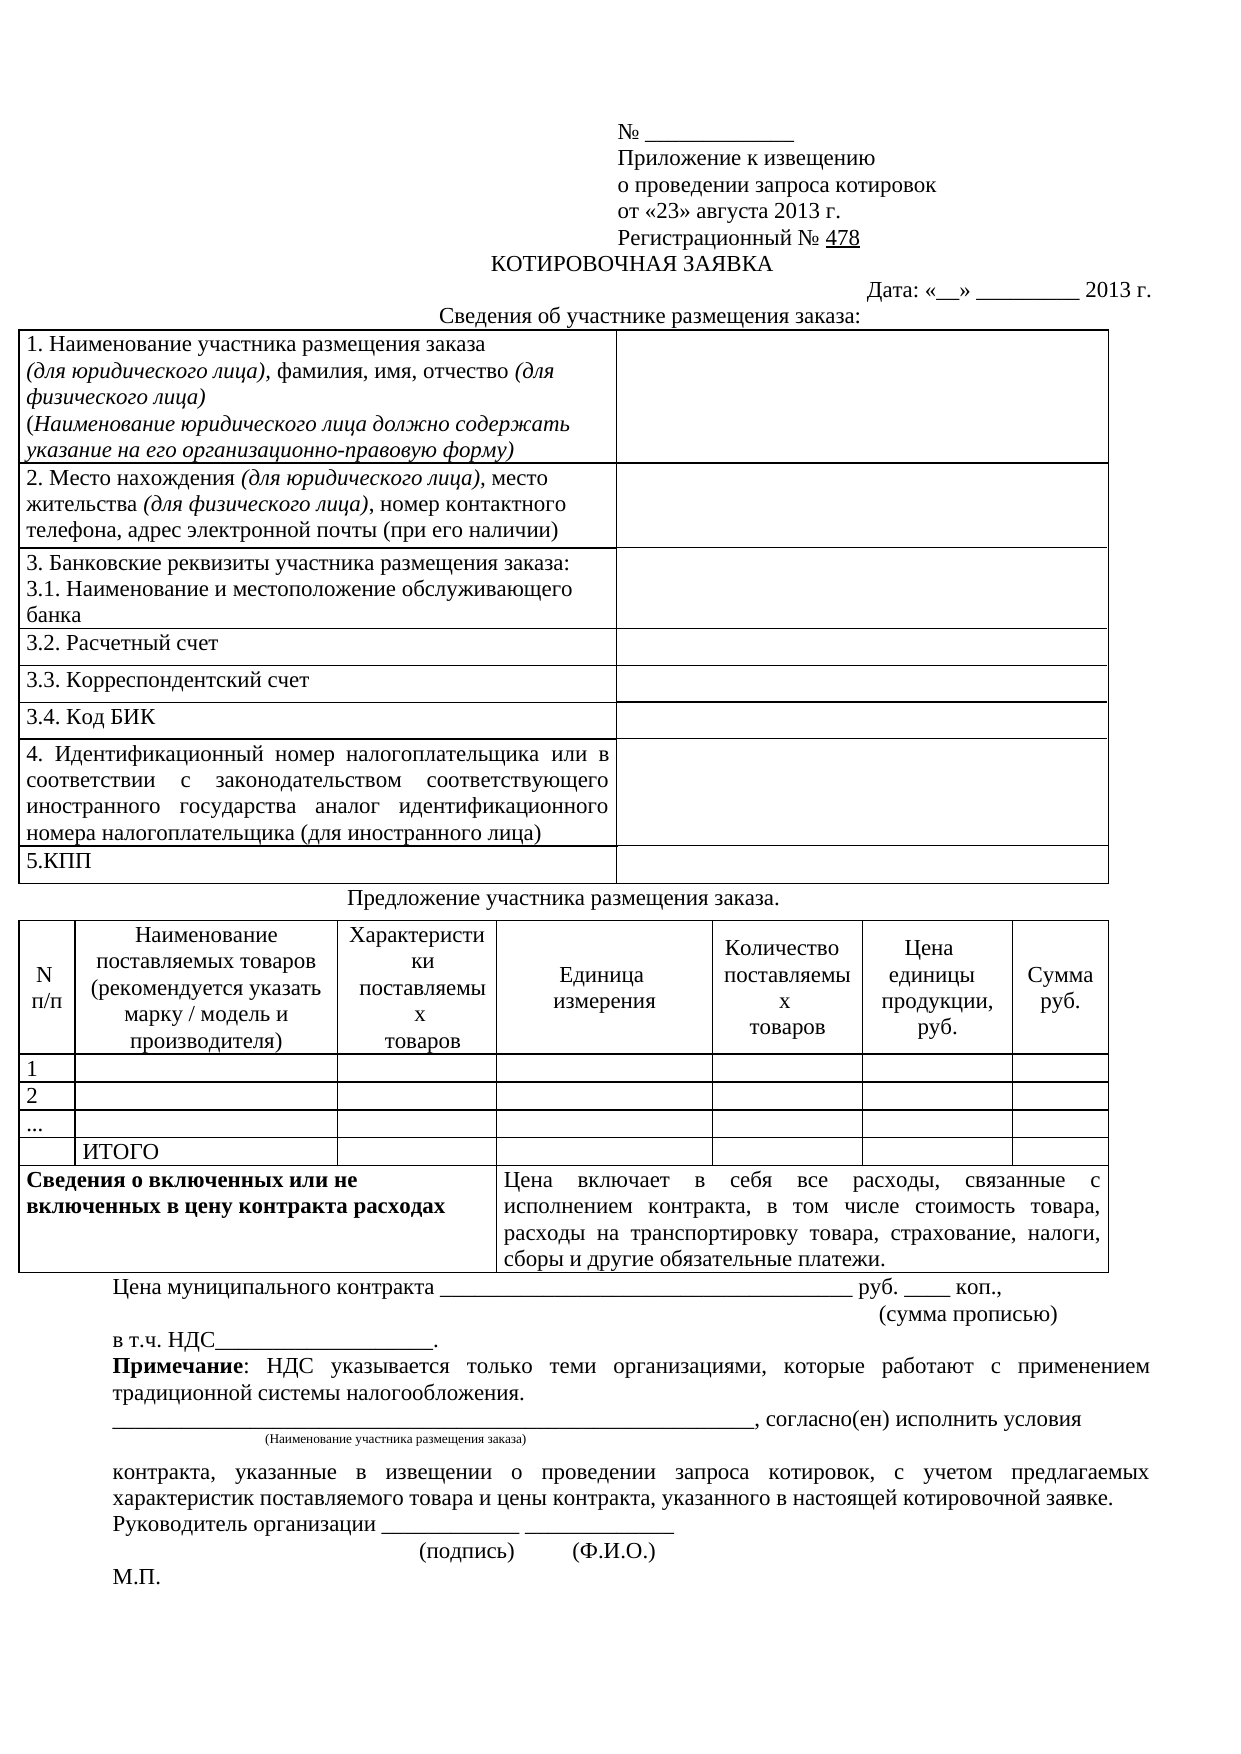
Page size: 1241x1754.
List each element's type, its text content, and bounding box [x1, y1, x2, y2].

table_cell [617, 738, 1108, 845]
table_cell [76, 1055, 337, 1081]
table_cell [1013, 1138, 1108, 1165]
table_cell Наименование поставляемых товаров (рекомендуется указать марку / модель и производителя) [76, 921, 337, 1053]
table_cell 3.2. Расчетный счет [20, 629, 616, 664]
table_cell [497, 1111, 712, 1137]
table_cell Сумма руб. [1013, 921, 1108, 1053]
table_cell [497, 1138, 712, 1165]
text Сведения об участнике размещения заказа: [75, 303, 1152, 329]
table_cell [863, 1138, 1012, 1165]
table_cell [617, 547, 1108, 628]
table_cell 2. Место нахождения (для юридического лица), место жительства (для физического лица), номер контактного телефона, адрес электронной почты (при его наличии) [20, 464, 616, 547]
table_cell [863, 1111, 1012, 1137]
table_cell 3.3. Корреспондентский счет [20, 666, 616, 701]
table_cell [713, 1083, 862, 1109]
table_cell 1 [20, 1055, 74, 1081]
text М.П. [112, 1563, 1152, 1589]
text Приложение к извещению [617, 144, 1152, 171]
table_header [617, 331, 1108, 462]
text контракта, указанные в извещении о проведении запроса котировок, с учетом предлагаемых характеристик поставляемого товара и цены контракта, указанного в настоящей котировочной заявке. [112, 1458, 1152, 1510]
table_cell 2 [20, 1083, 74, 1109]
text о проведении запроса котировок [617, 171, 1152, 197]
table_cell Цена включает в себя все расходы, связанные с исполнением контракта, в том числе стоимость товара, расходы на транспортировку товара, страхование, налоги, сборы и другие обязательные платежи. [497, 1166, 1108, 1272]
table_cell N п/п [20, 921, 74, 1053]
text № _____________ [617, 118, 1152, 144]
table_cell [863, 1055, 1012, 1081]
table_cell [617, 846, 1108, 883]
text Дата: «__» _________ 2013 г. [555, 276, 1152, 303]
table_cell Количество поставляемых товаров [713, 921, 862, 1053]
table_cell [863, 1083, 1012, 1109]
table_cell ИТОГО [76, 1138, 337, 1165]
text (Наименование участника размещения заказа) [112, 1431, 1152, 1458]
table_cell [1013, 1111, 1108, 1137]
table_cell 4. Идентификационный номер налогоплательщика или в соответствии с законодательством соответствующего иностранного государства аналог идентификационного номера налогоплательщика (для иностранного лица) [20, 740, 616, 845]
table_cell [617, 701, 1108, 738]
table_cell [338, 1111, 496, 1137]
table_cell [76, 1111, 337, 1137]
table_cell [713, 1111, 862, 1137]
table_cell Предложение участника размещения заказа. [19, 884, 1108, 920]
table_cell 3.4. Код БИК [20, 703, 616, 738]
table_cell Сведения о включенных или не включенных в цену контракта расходах [20, 1166, 496, 1272]
table_cell [76, 1083, 337, 1109]
table_cell [713, 1138, 862, 1165]
table_cell [497, 1083, 712, 1109]
table_cell Единица измерения [497, 921, 712, 1053]
text (сумма прописью) [112, 1299, 1152, 1326]
table_cell [617, 628, 1108, 664]
text ________________________________________________________, согласно(ен) исполнить условия [112, 1405, 1152, 1431]
table_cell Характеристики поставляемых товаров [338, 921, 496, 1053]
table_cell [338, 1138, 496, 1165]
text Цена муниципального контракта ____________________________________ руб. ____ коп., [112, 1273, 1152, 1299]
table_cell [1013, 1083, 1108, 1109]
table_header 1. Наименование участника размещения заказа (для юридического лица), фамилия, имя, отчество (для физического лица) (Наименование юридического лица должно содержать указание на его организационно-правовую форму) [20, 331, 616, 462]
table_cell [617, 464, 1108, 547]
table_cell ... [20, 1111, 74, 1137]
table_cell [617, 665, 1108, 701]
text Руководитель организации ____________ _____________ [112, 1510, 1152, 1537]
table_cell [497, 1055, 712, 1081]
text Примечание: НДС указывается только теми организациями, которые работают с применением традиционной системы налогообложения. [112, 1352, 1152, 1405]
table_cell [338, 1083, 496, 1109]
table_cell [713, 1055, 862, 1081]
text от «23» августа 2013 г. [617, 197, 1152, 223]
table_cell [338, 1055, 496, 1081]
text Регистрационный № 478 [617, 223, 1152, 250]
table_cell Цена единицы продукции, руб. [863, 921, 1012, 1053]
text (подпись) (Ф.И.О.) [112, 1537, 1152, 1563]
table_cell 3. Банковские реквизиты участника размещения заказа: 3.1. Наименование и местоположение обслуживающего банка [20, 549, 616, 628]
text в т.ч. НДС___________________. [112, 1326, 1152, 1352]
text КОТИРОВОЧНАЯ ЗАЯВКА [112, 250, 1152, 276]
table_cell 5.КПП [20, 847, 616, 883]
table_cell [20, 1138, 74, 1165]
table_cell [1013, 1055, 1108, 1081]
